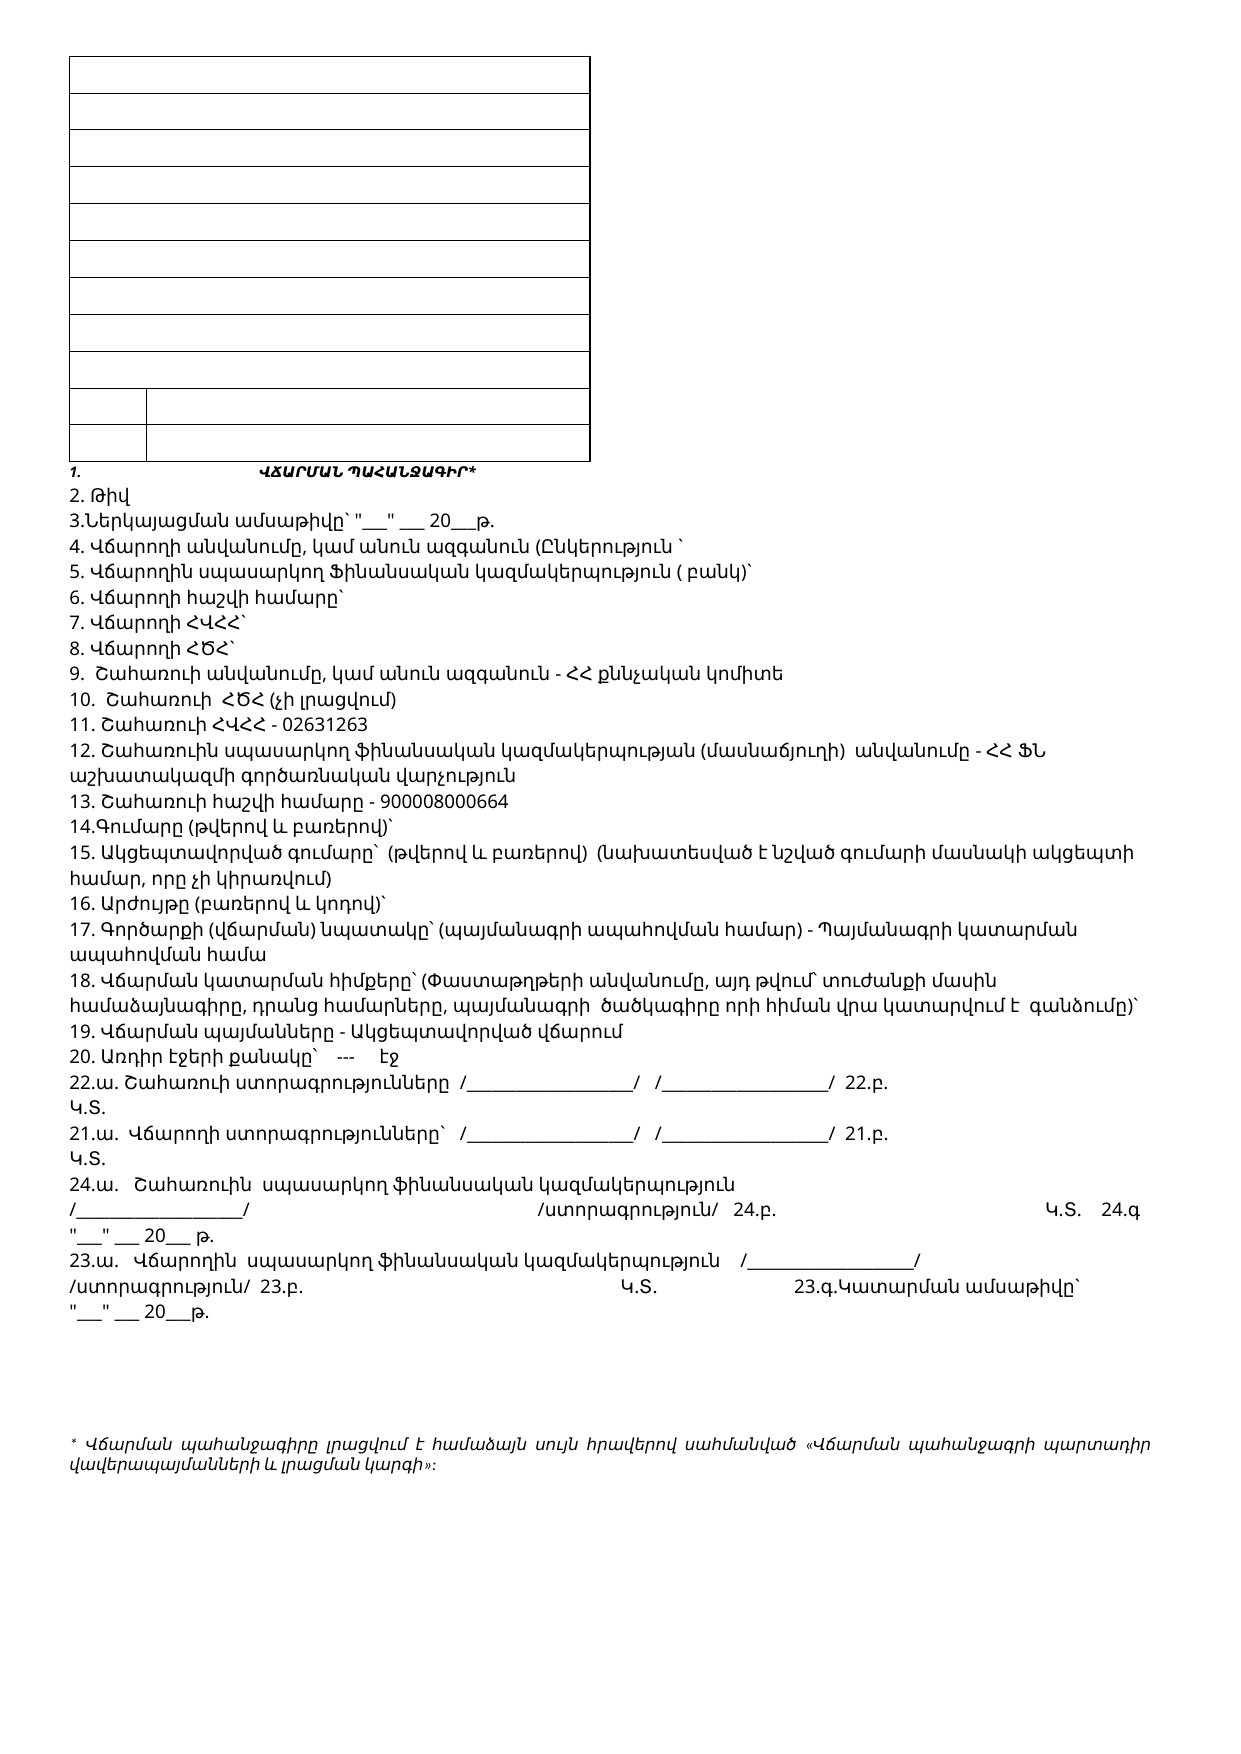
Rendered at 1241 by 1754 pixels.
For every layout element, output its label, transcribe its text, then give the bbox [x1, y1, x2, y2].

text * Վճարման պահանջագիրը լրացվում է համաձայն սույն հրավերով սահմանված «Վճարման պահանջագրի պարտադիր վավերապայմանների և լրացման կարգի»: [69, 1434, 1152, 1475]
